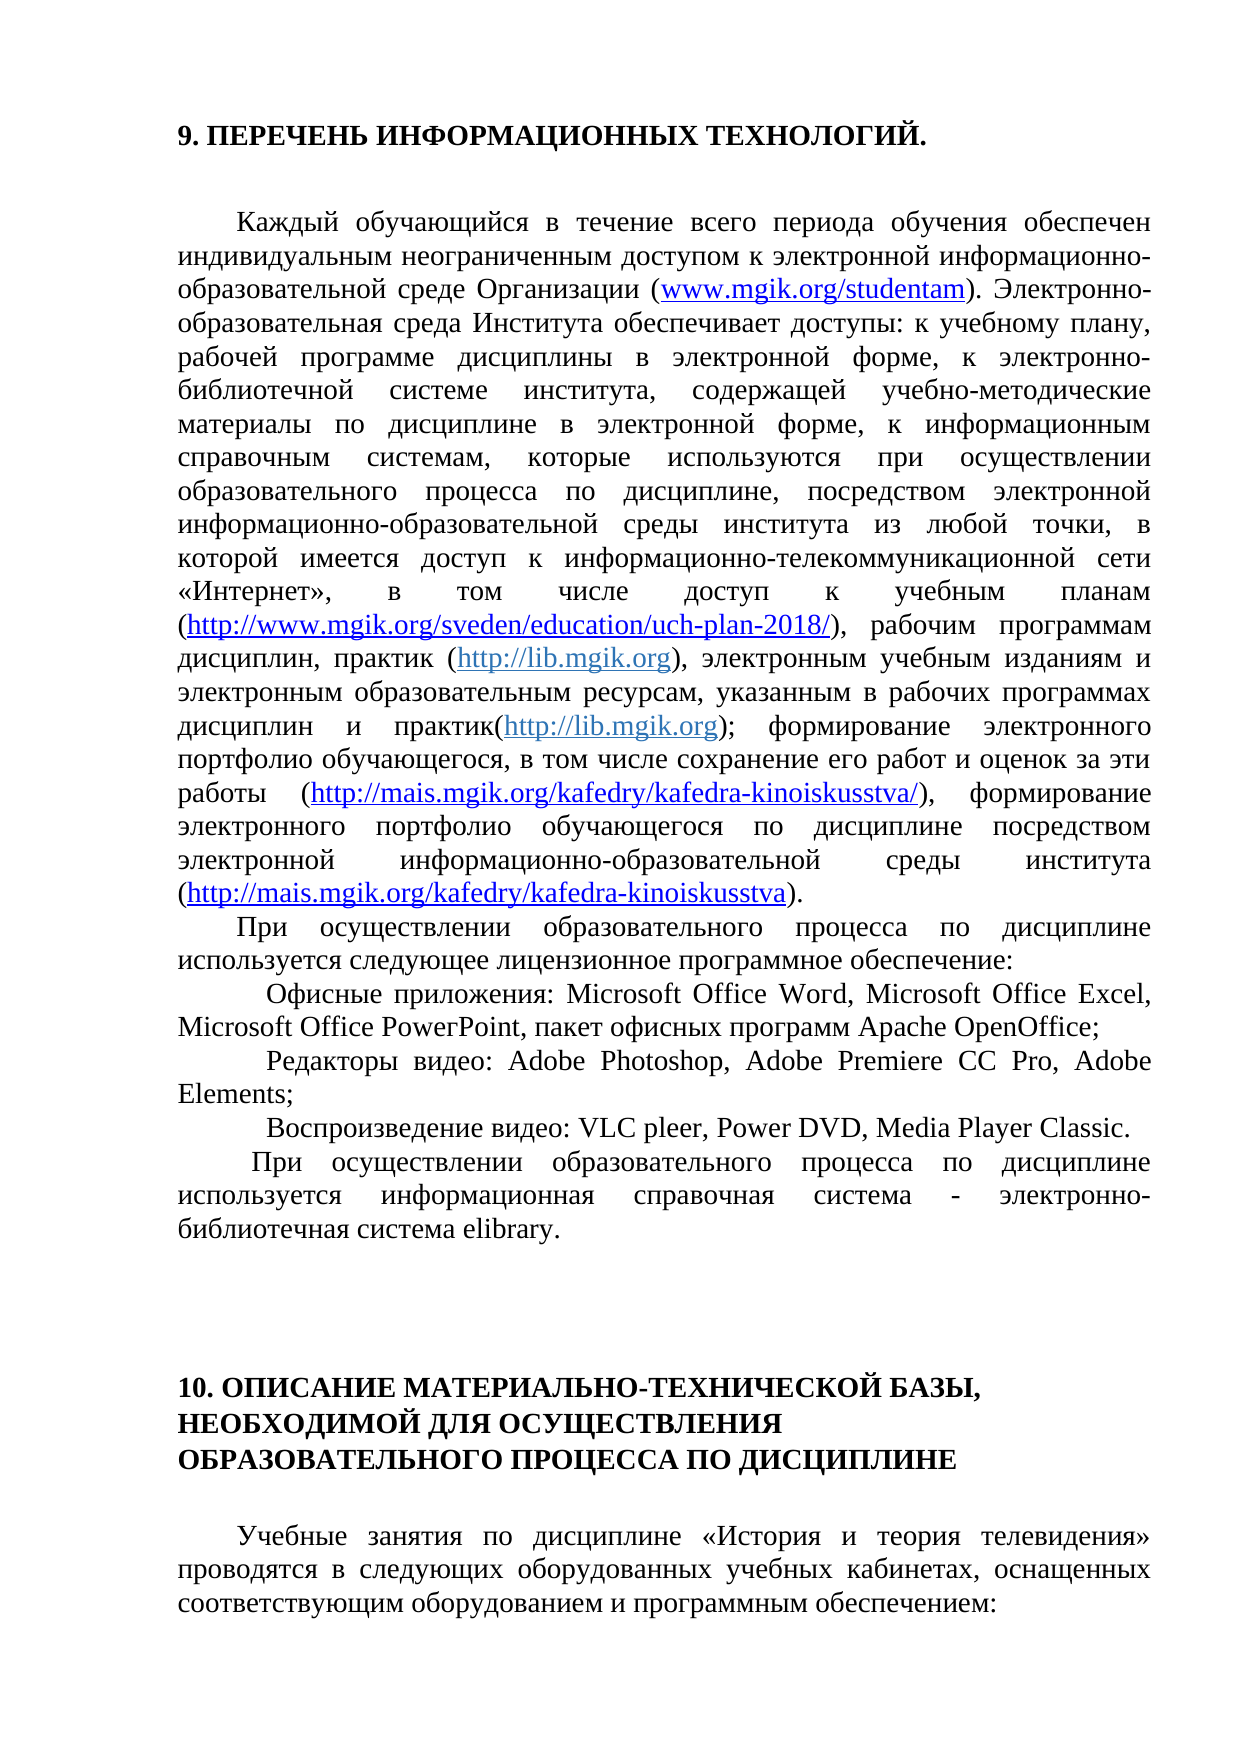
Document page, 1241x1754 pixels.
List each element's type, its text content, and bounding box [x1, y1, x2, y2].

text Офисные приложения: Microsoft Office Wогd, Microsoft Office Ехсеl, Microsoft Office PowегРоint, пакет офисных программ Apache OpenOffice; [177, 976, 1152, 1043]
text Воспроизведение видео: VLC pleer, Power DVD, Media Player Classic. [177, 1110, 1152, 1144]
list Каждый обучающийся в течение всего периода обучения обеспечен индивидуальным неограниченным доступом к электронной информационно-образовательной среде Организации (www.mgik.org/studentam). Электронно-образовательная среда Института обеспечивает доступы: к учебному плану, рабочей программе дисциплины в электронной форме, к электронно-библиотечной системе института, содержащей учебно-методические материалы по дисциплине в электронной форме, к информационным справочным системам, которые используются при осуществлении образовательного процесса по дисциплине, посредством электронной информационно-образовательной среды института из любой точки, в которой имеется доступ к информационно-телекоммуникационной сети «Интернет», в том числе доступ к учебным планам (http://www.mgik.org/sveden/education/uch-plan-2018/), рабочим программам дисциплин, практик (http://lib.mgik.org), электронным учебным изданиям и электронным образовательным ресурсам, указанным в рабочих программах дисциплин и практик(http://lib.mgik.org); формирование электронного портфолио обучающегося, в том числе сохранение его работ и оценок за эти работы (http://mais.mgik.org/kafedry/kafedra-kinoiskusstva/), формирование электронного портфолио обучающегося по дисциплине посредством электронной информационно-образовательной среды института (http://mais.mgik.org/kafedry/kafedra-kinoiskusstva). [177, 204, 1152, 909]
list При осуществлении образовательного процесса по дисциплине используется следующее лицензионное программное обеспечение: [177, 909, 1152, 976]
text 10. ОПИСАНИЕ МАТЕРИАЛЬНО-ТЕХНИЧЕСКОЙ БАЗЫ, НЕОБХОДИМОЙ ДЛЯ ОСУЩЕСТВЛЕНИЯ ОБРАЗОВАТЕЛЬНОГО ПРОЦЕССА ПО ДИСЦИПЛИНЕ [177, 1370, 1014, 1476]
text Редакторы видео: Adobe Photoshop, Adobe Premiere СС Pro, Adobe Elements; [177, 1043, 1152, 1110]
text 9. ПЕРЕЧЕНЬ ИНФОРМАЦИОННЫХ ТЕХНОЛОГИЙ. [177, 118, 1152, 152]
text Учебные занятия по дисциплине «История и теория телевидения» проводятся в следующих оборудованных учебных кабинетах, оснащенных соответствующим оборудованием и программным обеспечением: [177, 1518, 1152, 1619]
text При осуществлении образовательного процесса по дисциплине используется информационная справочная система - электронно-библиотечная система elibrary. [177, 1144, 1152, 1244]
